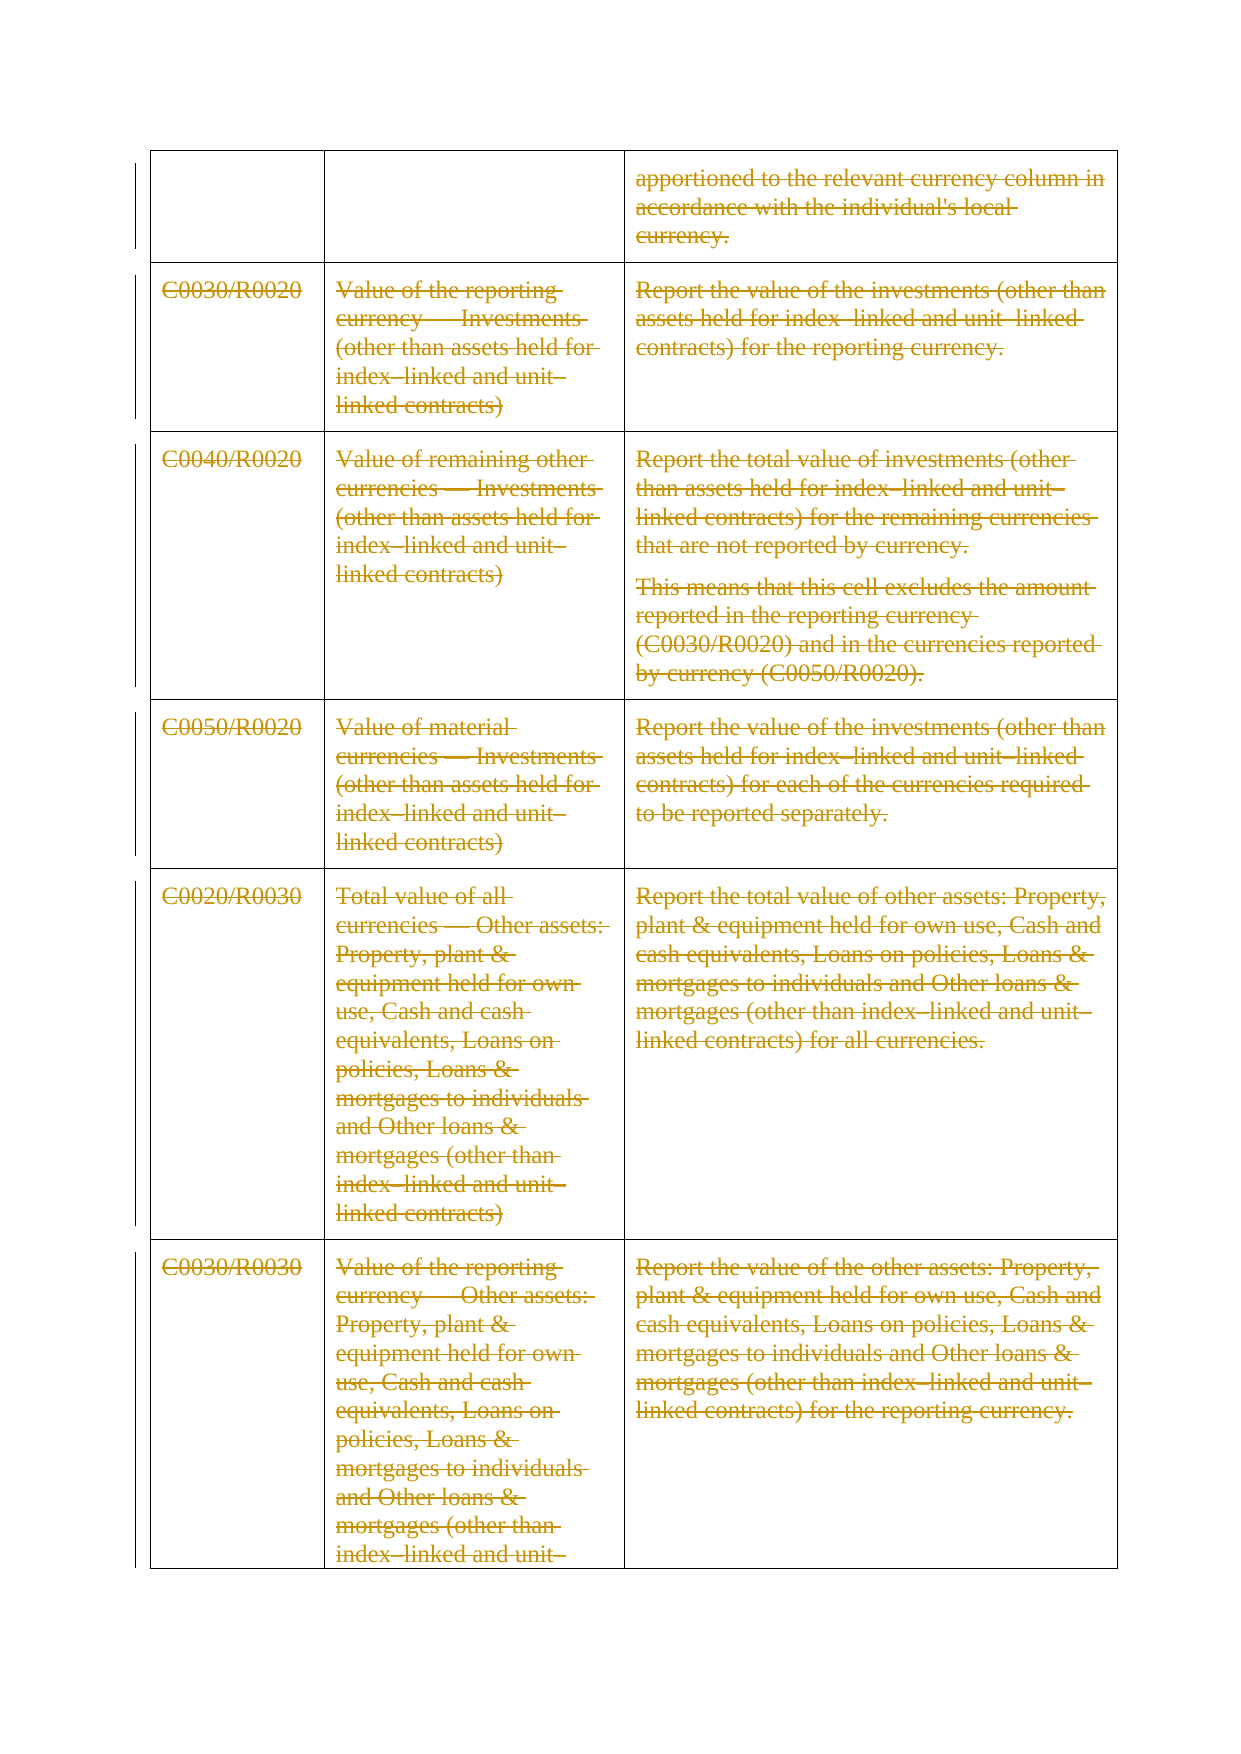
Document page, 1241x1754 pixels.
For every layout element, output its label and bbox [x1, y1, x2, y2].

table_cell [625, 1240, 1117, 1568]
table_cell [325, 700, 624, 868]
table_cell [151, 1240, 324, 1568]
table_cell [625, 263, 1117, 431]
table_cell [625, 869, 1117, 1239]
table_cell [625, 432, 1117, 699]
table_cell [325, 869, 624, 1239]
table_cell [325, 151, 624, 262]
table_cell [325, 432, 624, 699]
table_cell [151, 700, 324, 868]
table_cell [151, 263, 324, 431]
table_cell [625, 151, 1117, 262]
table_cell [325, 263, 624, 431]
table_cell [325, 1240, 624, 1568]
table_cell [151, 869, 324, 1239]
table_cell [151, 432, 324, 699]
table_cell [151, 151, 324, 262]
table_cell [625, 700, 1117, 868]
